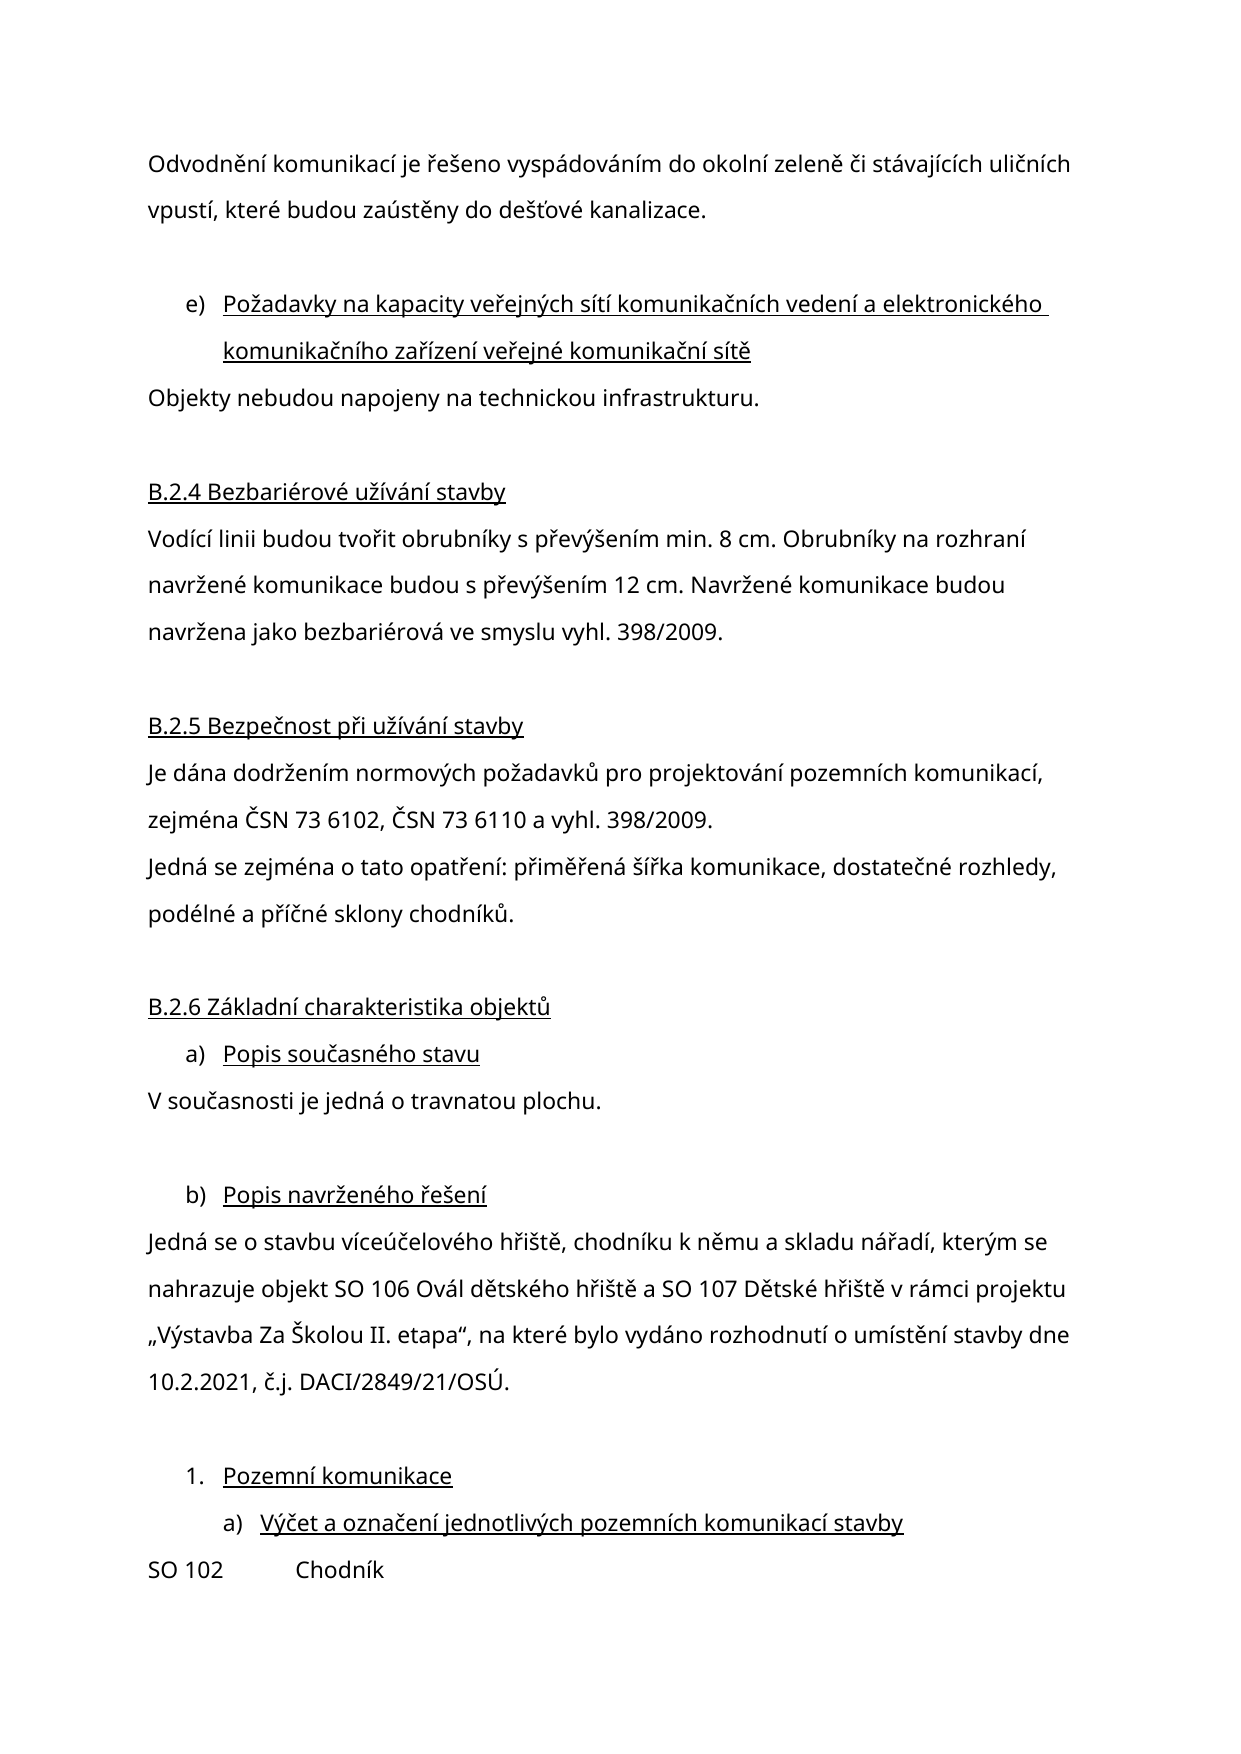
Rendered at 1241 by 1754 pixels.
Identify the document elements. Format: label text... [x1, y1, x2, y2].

text Objekty nebudou napojeny na technickou infrastrukturu. [148, 382, 1093, 413]
list Popis současného stavu [185, 1038, 1093, 1069]
list Pozemní komunikace [185, 1460, 1093, 1491]
text B.2.6 Základní charakteristika objektů [148, 991, 1093, 1023]
text Je dána dodržením normových požadavků pro projektování pozemních komunikací, zejména ČSN 73 6102, ČSN 73 6110 a vyhl. 398/2009. [148, 757, 1093, 835]
text Vodící linii budou tvořit obrubníky s převýšením min. 8 cm. Obrubníky na rozhraní navržené komunikace budou s převýšením 12 cm. Navržené komunikace budou navržena jako bezbariérová ve smyslu vyhl. 398/2009. [148, 523, 1093, 648]
text B.2.5 Bezpečnost při užívání stavby [148, 710, 1093, 741]
text Jedná se zejména o tato opatření: přiměřená šířka komunikace, dostatečné rozhledy, podélné a příčné sklony chodníků. [148, 851, 1093, 929]
list Popis navrženého řešení [185, 1179, 1093, 1210]
text Jedná se o stavbu víceúčelového hřiště, chodníku k němu a skladu nářadí, kterým se nahrazuje objekt SO 106 Ovál dětského hřiště a SO 107 Dětské hřiště v rámci projektu „Výstavba Za Školou II. etapa“, na které bylo vydáno rozhodnutí o umístění stavby dne 10.2.2021, č.j. DACI/2849/21/OSÚ. [148, 1226, 1093, 1398]
list Výčet a označení jednotlivých pozemních komunikací stavby [223, 1507, 1093, 1538]
text B.2.4 Bezbariérové užívání stavby [148, 476, 1093, 507]
list Požadavky na kapacity veřejných sítí komunikačních vedení a elektronického komunikačního zařízení veřejné komunikační sítě [185, 288, 1093, 366]
text V současnosti je jedná o travnatou plochu. [148, 1085, 1093, 1116]
text SO 102 Chodník [148, 1554, 1093, 1585]
text Odvodnění komunikací je řešeno vyspádováním do okolní zeleně či stávajících uličních vpustí, které budou zaústěny do dešťové kanalizace. [148, 148, 1093, 226]
